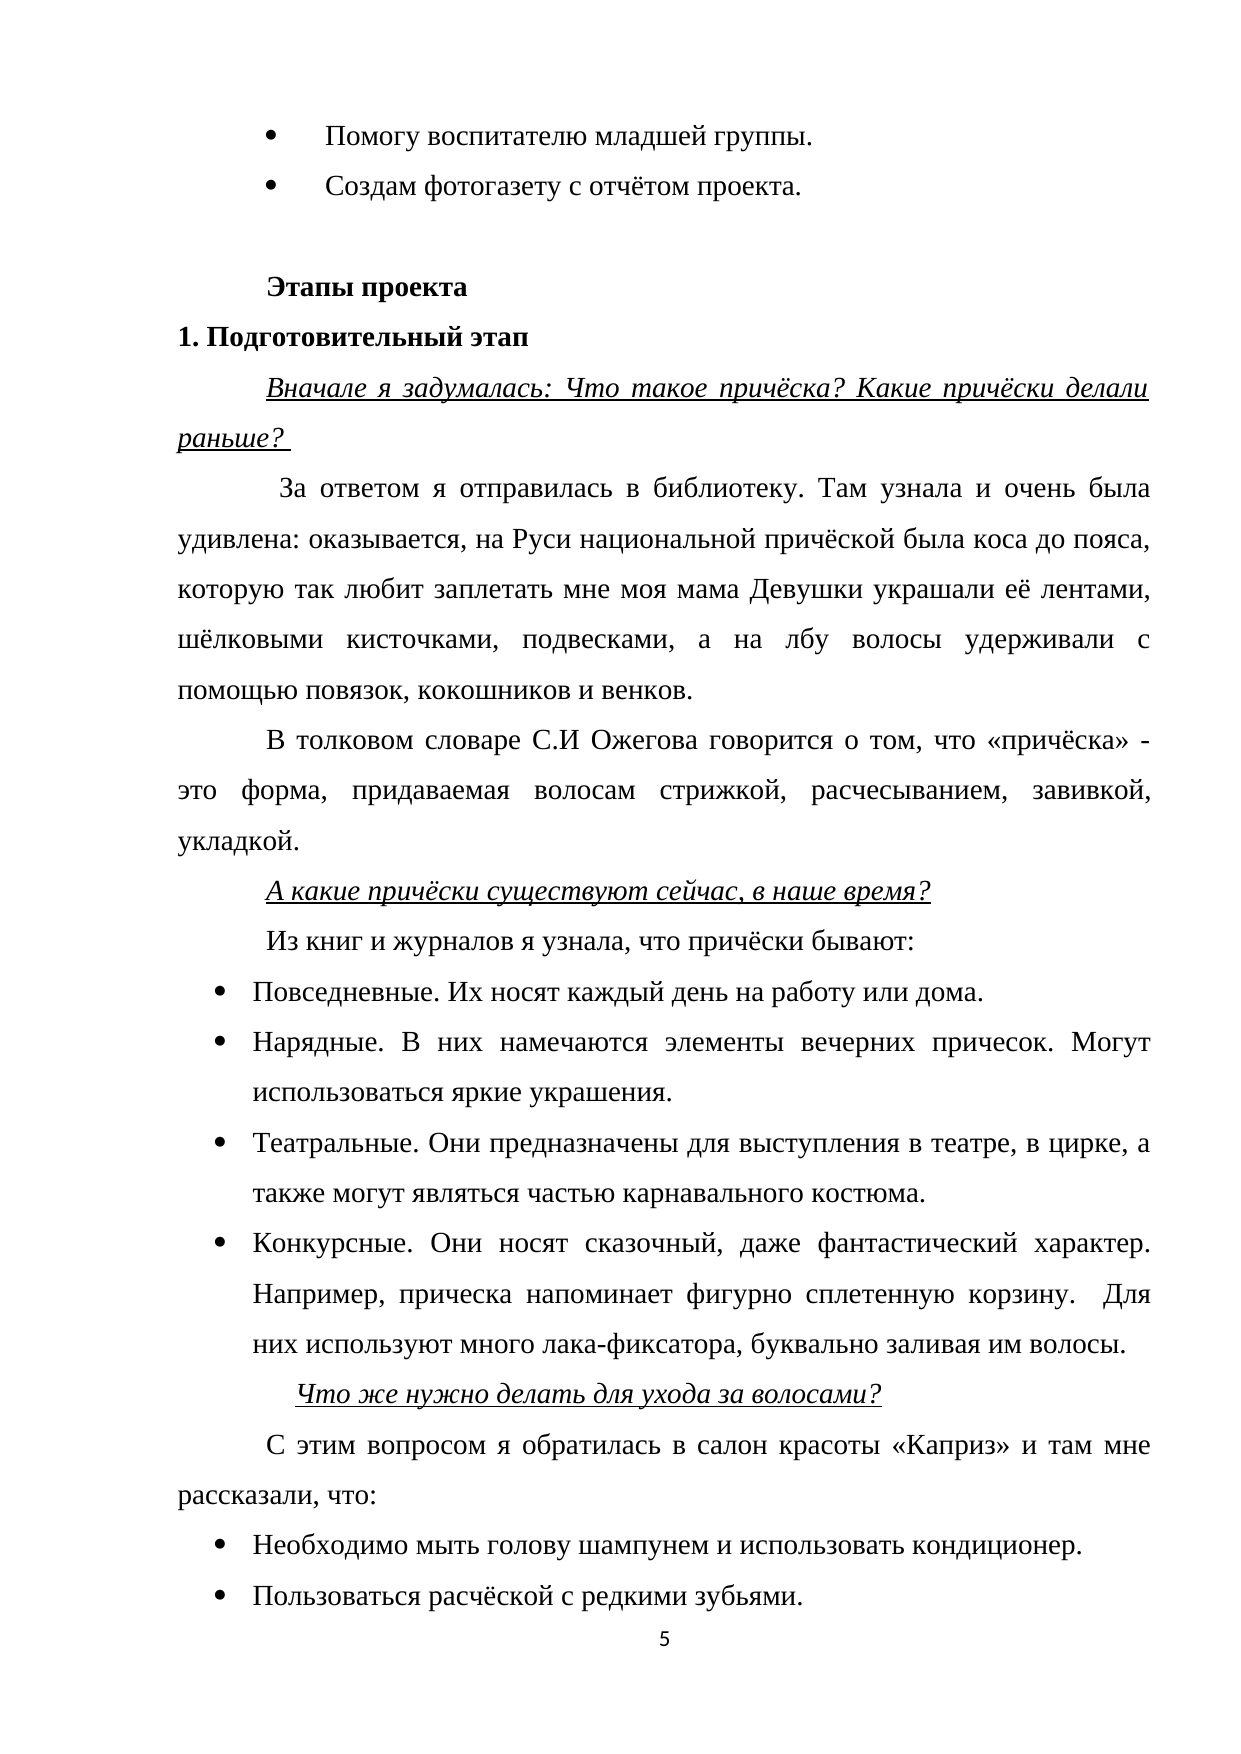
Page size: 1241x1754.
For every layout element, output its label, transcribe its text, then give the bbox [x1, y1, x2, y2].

list Пользоваться расчёской с редкими зубьями. [215, 1578, 1152, 1612]
list Необходимо мыть голову шампунем и использовать кондиционер. [215, 1527, 1152, 1561]
text За ответом я отправилась в библиотеку. Там узнала и очень была удивлена: оказывается, на Руси национальной причёской была коса до пояса, которую так любит заплетать мне моя мама Девушки украшали её лентами, шёлковыми кисточками, подвесками, а на лбу волосы удерживали с помощью повязок, кокошников и венков. [177, 471, 1152, 705]
list Повседневные. Их носят каждый день на работу или дома. [215, 974, 1152, 1007]
text Вначале я задумалась: Что такое причёска? Какие причёски делали раньше? [177, 370, 1152, 454]
list Конкурсные. Они носят сказочный, даже фантастический характер. Например, прическа напоминает фигурно сплетенную корзину. Для них используют много лака-фиксатора, буквально заливая им волосы. [215, 1226, 1152, 1360]
list Нарядные. В них намечаются элементы вечерних причесок. Могут использоваться яркие украшения. [215, 1024, 1152, 1108]
list Театральные. Они предназначены для выступления в театре, в цирке, а также могут являться частью карнавального костюма. [215, 1125, 1152, 1209]
text В толковом словаре С.И Ожегова говорится о том, что «причёска» - это форма, придаваемая волосам стрижкой, расчесыванием, завивкой, укладкой. [177, 722, 1152, 856]
text А какие причёски существуют сейчас, в наше время? [177, 873, 1152, 907]
text Этапы проекта 1. Подготовительный этап [177, 269, 1152, 353]
text С этим вопросом я обратилась в салон красоты «Каприз» и там мне рассказали, что: [177, 1427, 1152, 1511]
list Помогу воспитателю младшей группы. [252, 118, 1152, 152]
list Создам фотогазету с отчётом проекта. [252, 168, 1152, 202]
text Что же нужно делать для ухода за волосами? [177, 1377, 1152, 1410]
text Из книг и журналов я узнала, что причёски бывают: [177, 923, 1152, 957]
